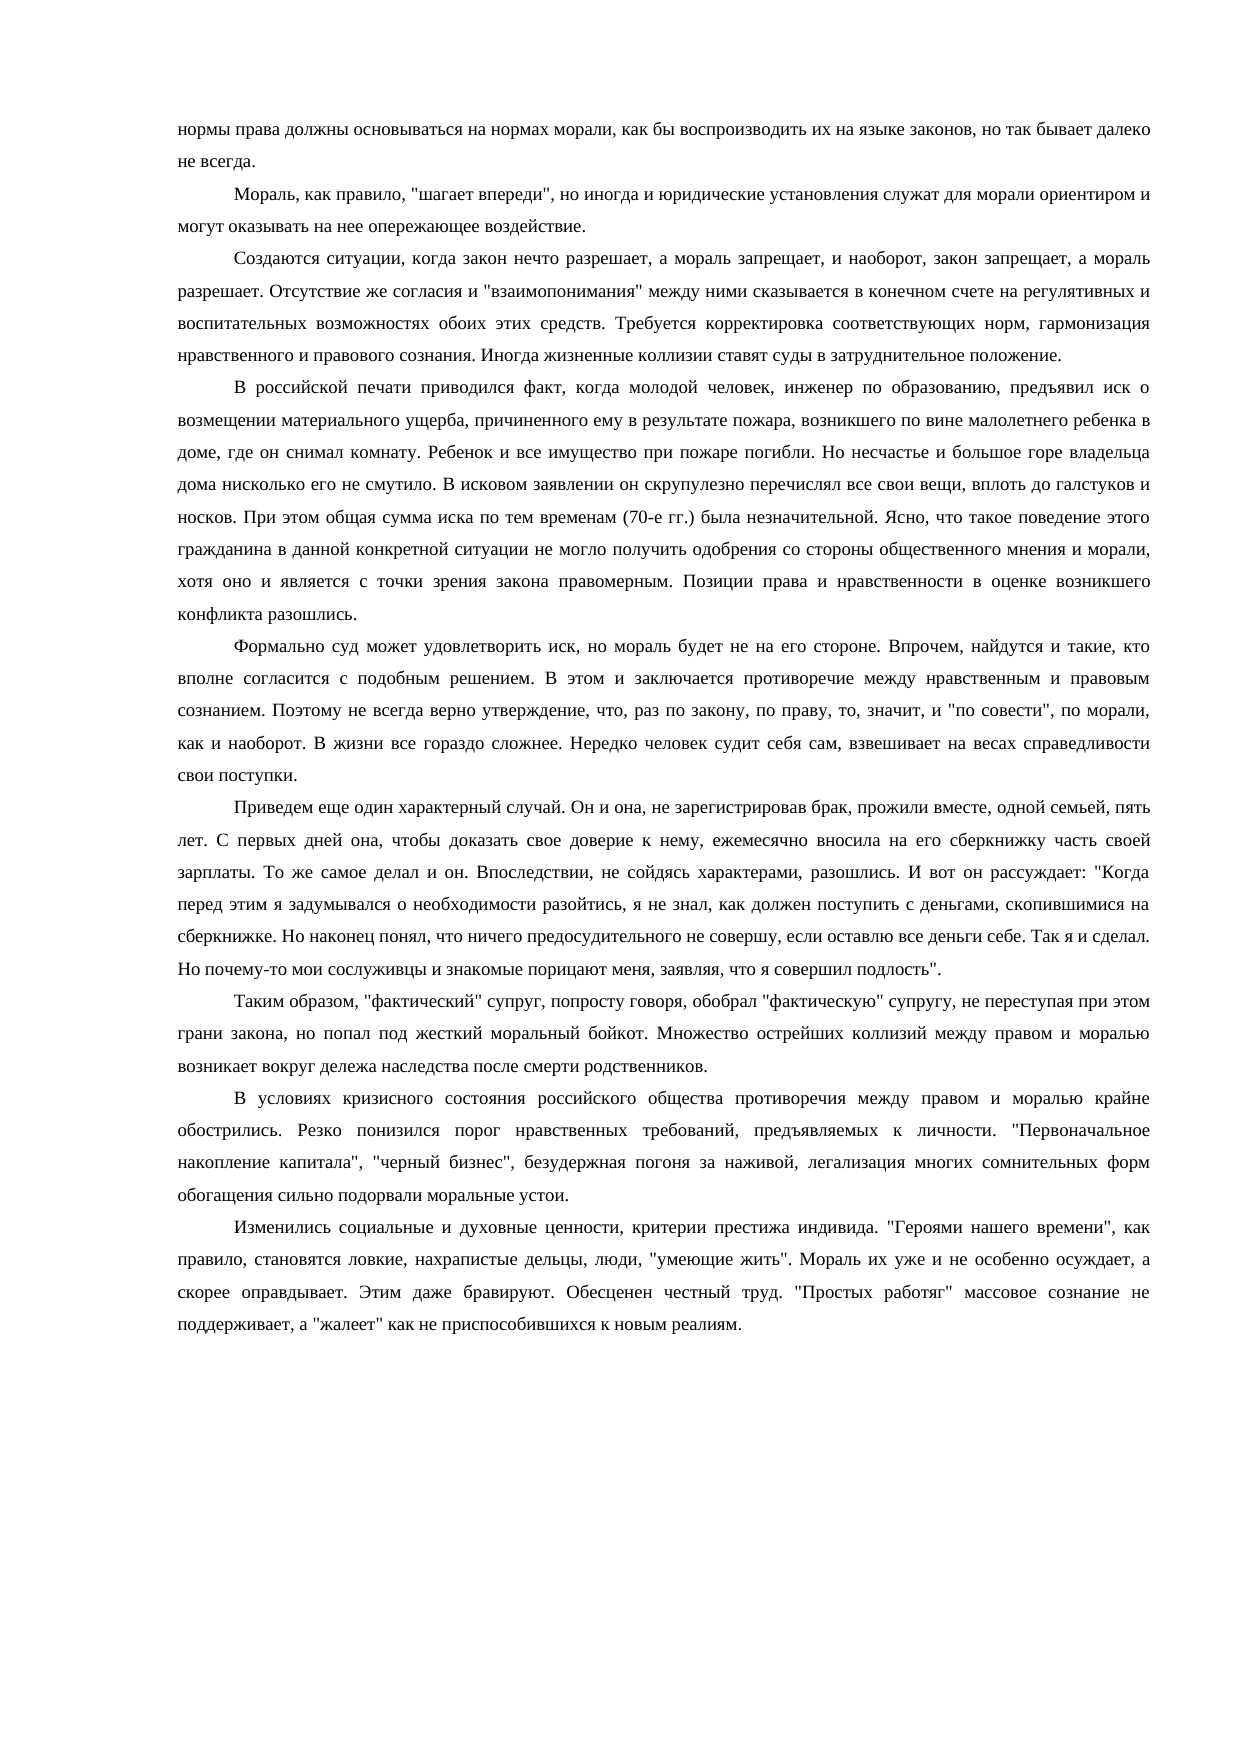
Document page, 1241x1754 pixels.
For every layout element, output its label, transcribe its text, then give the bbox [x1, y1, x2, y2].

text В условиях кризисного состояния российского общества противоречия между правом и моралью крайне обострились. Резко понизился порог нравственных требований, предъявляемых к личности. "Первоначальное накопление капитала", "черный бизнес", безудержная погоня за наживой, легализация многих сомнительных форм обогащения сильно подорвали моральные устои. [177, 1087, 1152, 1205]
text Изменились социальные и духовные ценности, критерии престижа индивида. "Героями нашего времени", как правило, становятся ловкие, нахрапистые дельцы, люди, "умеющие жить". Мораль их уже и не особенно осуждает, а скорее оправдывает. Этим даже бравируют. Обесценен честный труд. "Простых работяг" массовое сознание не поддерживает, а "жалеет" как не приспособившихся к новым реалиям. [177, 1216, 1152, 1334]
text Таким образом, "фактический" супруг, попросту говоря, обобрал "фактическую" супругу, не переступая при этом грани закона, но попал под жесткий моральный бойкот. Множество острейших коллизий между правом и моралью возникает вокруг дележа наследства после смерти родственников. [177, 990, 1152, 1076]
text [177, 118, 1152, 172]
text Приведем еще один характерный случай. Он и она, не зарегистрировав брак, прожили вместе, одной семьей, пять лет. С первых дней она, чтобы доказать свое доверие к нему, ежемесячно вносила на его сберкнижку часть своей зарплаты. То же самое делал и он. Впоследствии, не сойдясь характерами, разошлись. И вот он рассуждает: "Когда перед этим я задумывался о необходимости разойтись, я не знал, как должен поступить с деньгами, скопившимися на сберкнижке. Но наконец понял, что ничего предосудительного не совершу, если оставлю все деньги себе. Так я и сделал. Но почему-то мои сослуживцы и знакомые порицают меня, заявляя, что я совершил подлость". [177, 796, 1152, 979]
text В российской печати приводился факт, когда молодой человек, инженер по образованию, предъявил иск о возмещении материального ущерба, причиненного ему в результате пожара, возникшего по вине малолетнего ребенка в доме, где он снимал комнату. Ребенок и все имущество при пожаре погибли. Но несчастье и большое горе владельца дома нисколько его не смутило. В исковом заявлении он скрупулезно перечислял все свои вещи, вплоть до галстуков и носков. При этом общая сумма иска по тем временам (70-е гг.) была незначительной. Ясно, что такое поведение этого гражданина в данной конкретной ситуации не могло получить одобрения со стороны общественного мнения и морали, хотя оно и является с точки зрения закона правомерным. Позиции права и нравственности в оценке возникшего конфликта разошлись. [177, 376, 1152, 624]
text Мораль, как правило, "шагает впереди", но иногда и юридические установления служат для морали ориентиром и могут оказывать на нее опережающее воздействие. [177, 183, 1152, 237]
text Формально суд может удовлетворить иск, но мораль будет не на его стороне. Впрочем, найдутся и такие, кто вполне согласится с подобным решением. В этом и заключается противоречие между нравственным и правовым сознанием. Поэтому не всегда верно утверждение, что, раз по закону, по праву, то, значит, и "по совести", по морали, как и наоборот. В жизни все гораздо сложнее. Нередко человек судит себя сам, взвешивает на весах справедливости свои поступки. [177, 635, 1152, 786]
text Создаются ситуации, когда закон нечто разрешает, а мораль запрещает, и наоборот, закон запрещает, а мораль разрешает. Отсутствие же согласия и "взаимопонимания" между ними сказывается в конечном счете на регулятивных и воспитательных возможностях обоих этих средств. Требуется корректировка соответствующих норм, гармонизация нравственного и правового сознания. Иногда жизненные коллизии ставят суды в затруднительное положение. [177, 247, 1152, 366]
